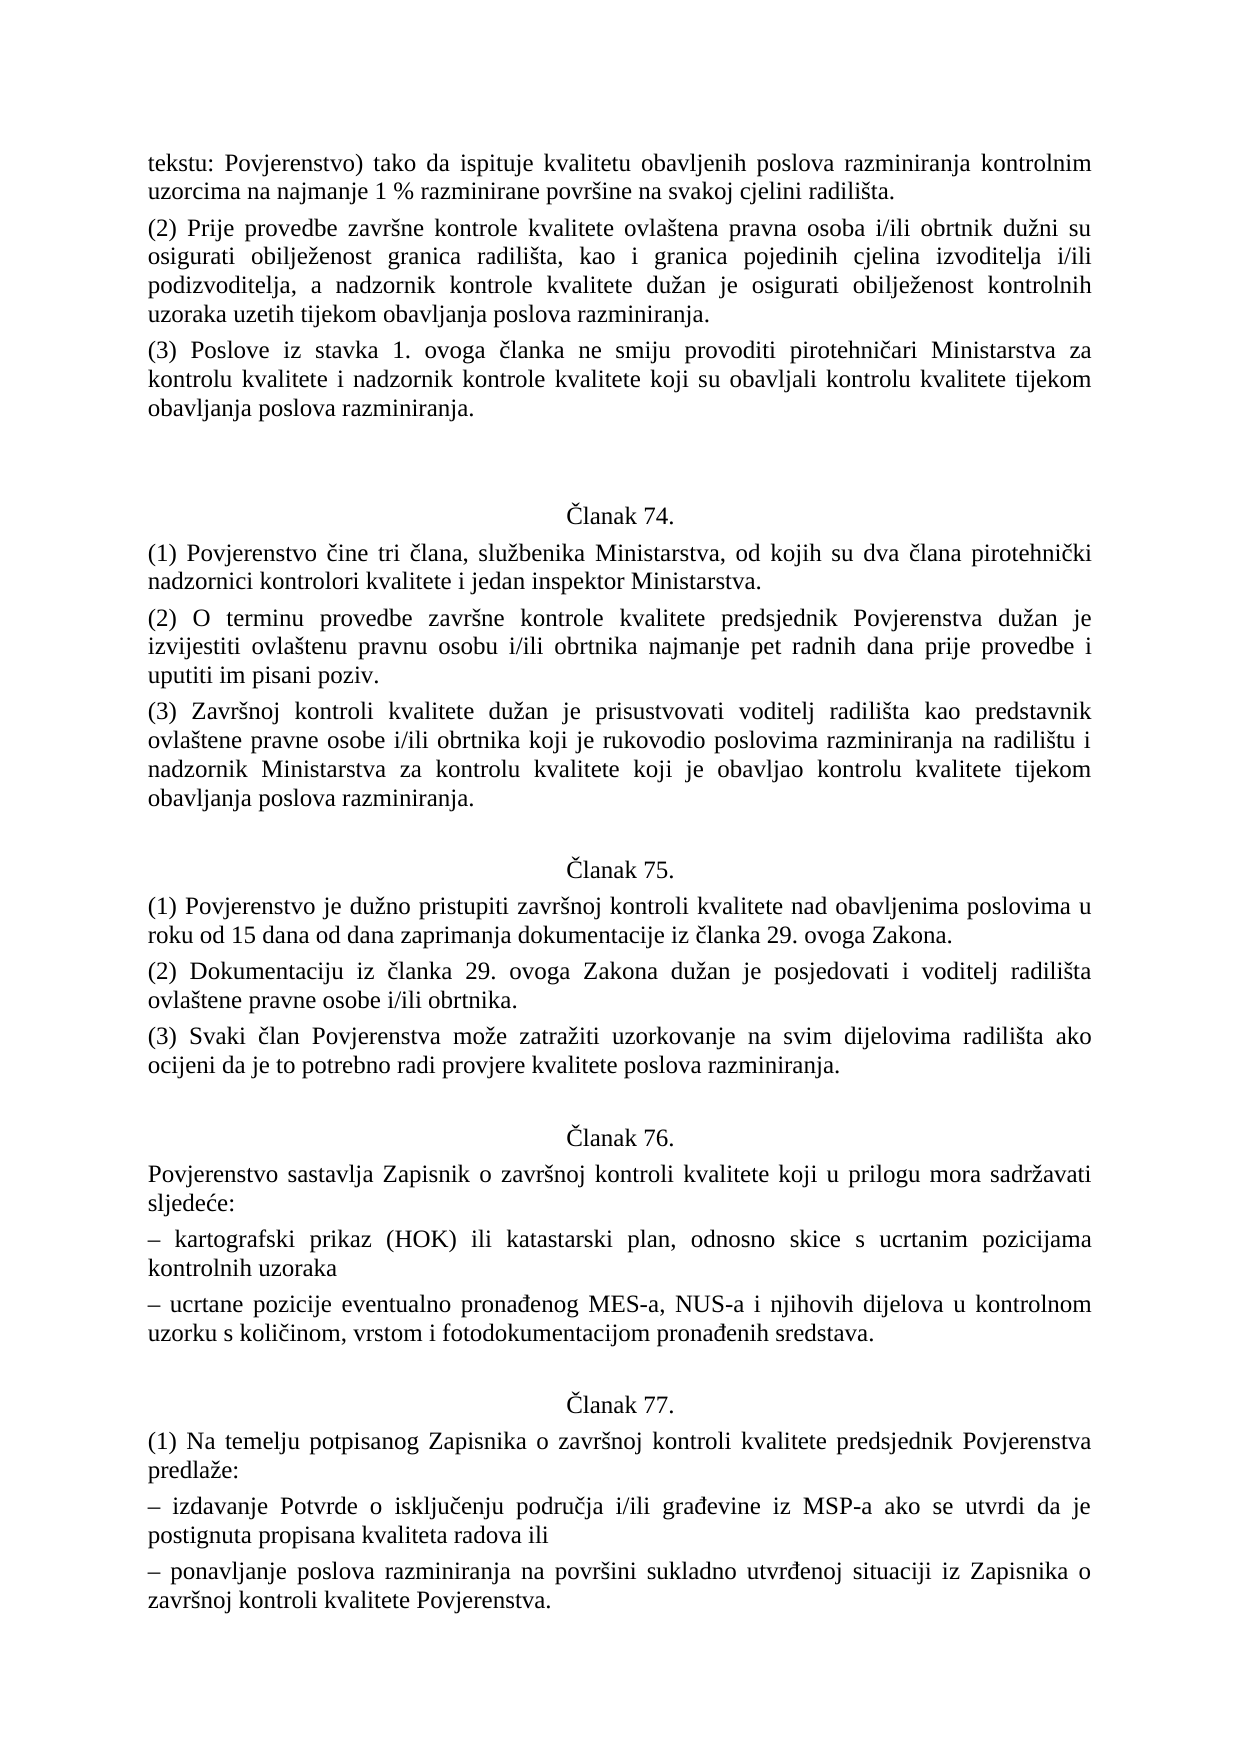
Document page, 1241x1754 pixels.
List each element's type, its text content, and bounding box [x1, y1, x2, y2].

text Članak 75. [148, 855, 1093, 884]
text – kartografski prikaz (HOK) ili katastarski plan, odnosno skice s ucrtanim pozicijama kontrolnih uzoraka [148, 1224, 1093, 1281]
text (1) Na temelju potpisanog Zapisnika o završnoj kontroli kvalitete predsjednik Povjerenstva predlaže: [148, 1426, 1093, 1484]
text (3) Završnoj kontroli kvalitete dužan je prisustvovati voditelj radilišta kao predstavnik ovlaštene pravne osobe i/ili obrtnika koji je rukovodio poslovima razminiranja na radilištu i nadzornik Ministarstva za kontrolu kvalitete koji je obavljao kontrolu kvalitete tijekom obavljanja poslova razminiranja. [148, 696, 1093, 811]
text (2) Prije provedbe završne kontrole kvalitete ovlaštena pravna osoba i/ili obrtnik dužni su osigurati obilježenost granica radilišta, kao i granica pojedinih cjelina izvoditelja i/ili podizvoditelja, a nadzornik kontrole kvalitete dužan je osigurati obilježenost kontrolnih uzoraka uzetih tijekom obavljanja poslova razminiranja. [148, 213, 1093, 328]
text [148, 148, 1093, 205]
text (2) Dokumentaciju iz članka 29. ovoga Zakona dužan je posjedovati i voditelj radilišta ovlaštene pravne osobe i/ili obrtnika. [148, 956, 1093, 1014]
text (1) Povjerenstvo čine tri člana, službenika Ministarstva, od kojih su dva člana pirotehnički nadzornici kontrolori kvalitete i jedan inspektor Ministarstva. [148, 538, 1093, 595]
text Članak 77. [148, 1390, 1093, 1419]
text – ucrtane pozicije eventualno pronađenog MES-a, NUS-a i njihovih dijelova u kontrolnom uzorku s količinom, vrstom i fotodokumentacijom pronađenih sredstava. [148, 1289, 1093, 1346]
text Članak 76. [148, 1123, 1093, 1151]
text (1) Povjerenstvo je dužno pristupiti završnoj kontroli kvalitete nad obavljenima poslovima u roku od 15 dana od dana zaprimanja dokumentacije iz članka 29. ovoga Zakona. [148, 891, 1093, 949]
text Povjerenstvo sastavlja Zapisnik o završnoj kontroli kvalitete koji u prilogu mora sadržavati sljedeće: [148, 1159, 1093, 1216]
text (3) Svaki član Povjerenstva može zatražiti uzorkovanje na svim dijelovima radilišta ako ocijeni da je to potrebno radi provjere kvalitete poslova razminiranja. [148, 1021, 1093, 1079]
text (2) O terminu provedbe završne kontrole kvalitete predsjednik Povjerenstva dužan je izvijestiti ovlaštenu pravnu osobu i/ili obrtnika najmanje pet radnih dana prije provedbe i uputiti im pisani poziv. [148, 603, 1093, 689]
text (3) Poslove iz stavka 1. ovoga članka ne smiju provoditi pirotehničari Ministarstva za kontrolu kvalitete i nadzornik kontrole kvalitete koji su obavljali kontrolu kvalitete tijekom obavljanja poslova razminiranja. [148, 335, 1093, 421]
text Članak 74. [148, 501, 1093, 530]
text – ponavljanje poslova razminiranja na površini sukladno utvrđenoj situaciji iz Zapisnika o završnoj kontroli kvalitete Povjerenstva. [148, 1556, 1093, 1614]
text – izdavanje Potvrde o isključenju područja i/ili građevine iz MSP-a ako se utvrdi da je postignuta propisana kvaliteta radova ili [148, 1491, 1093, 1549]
